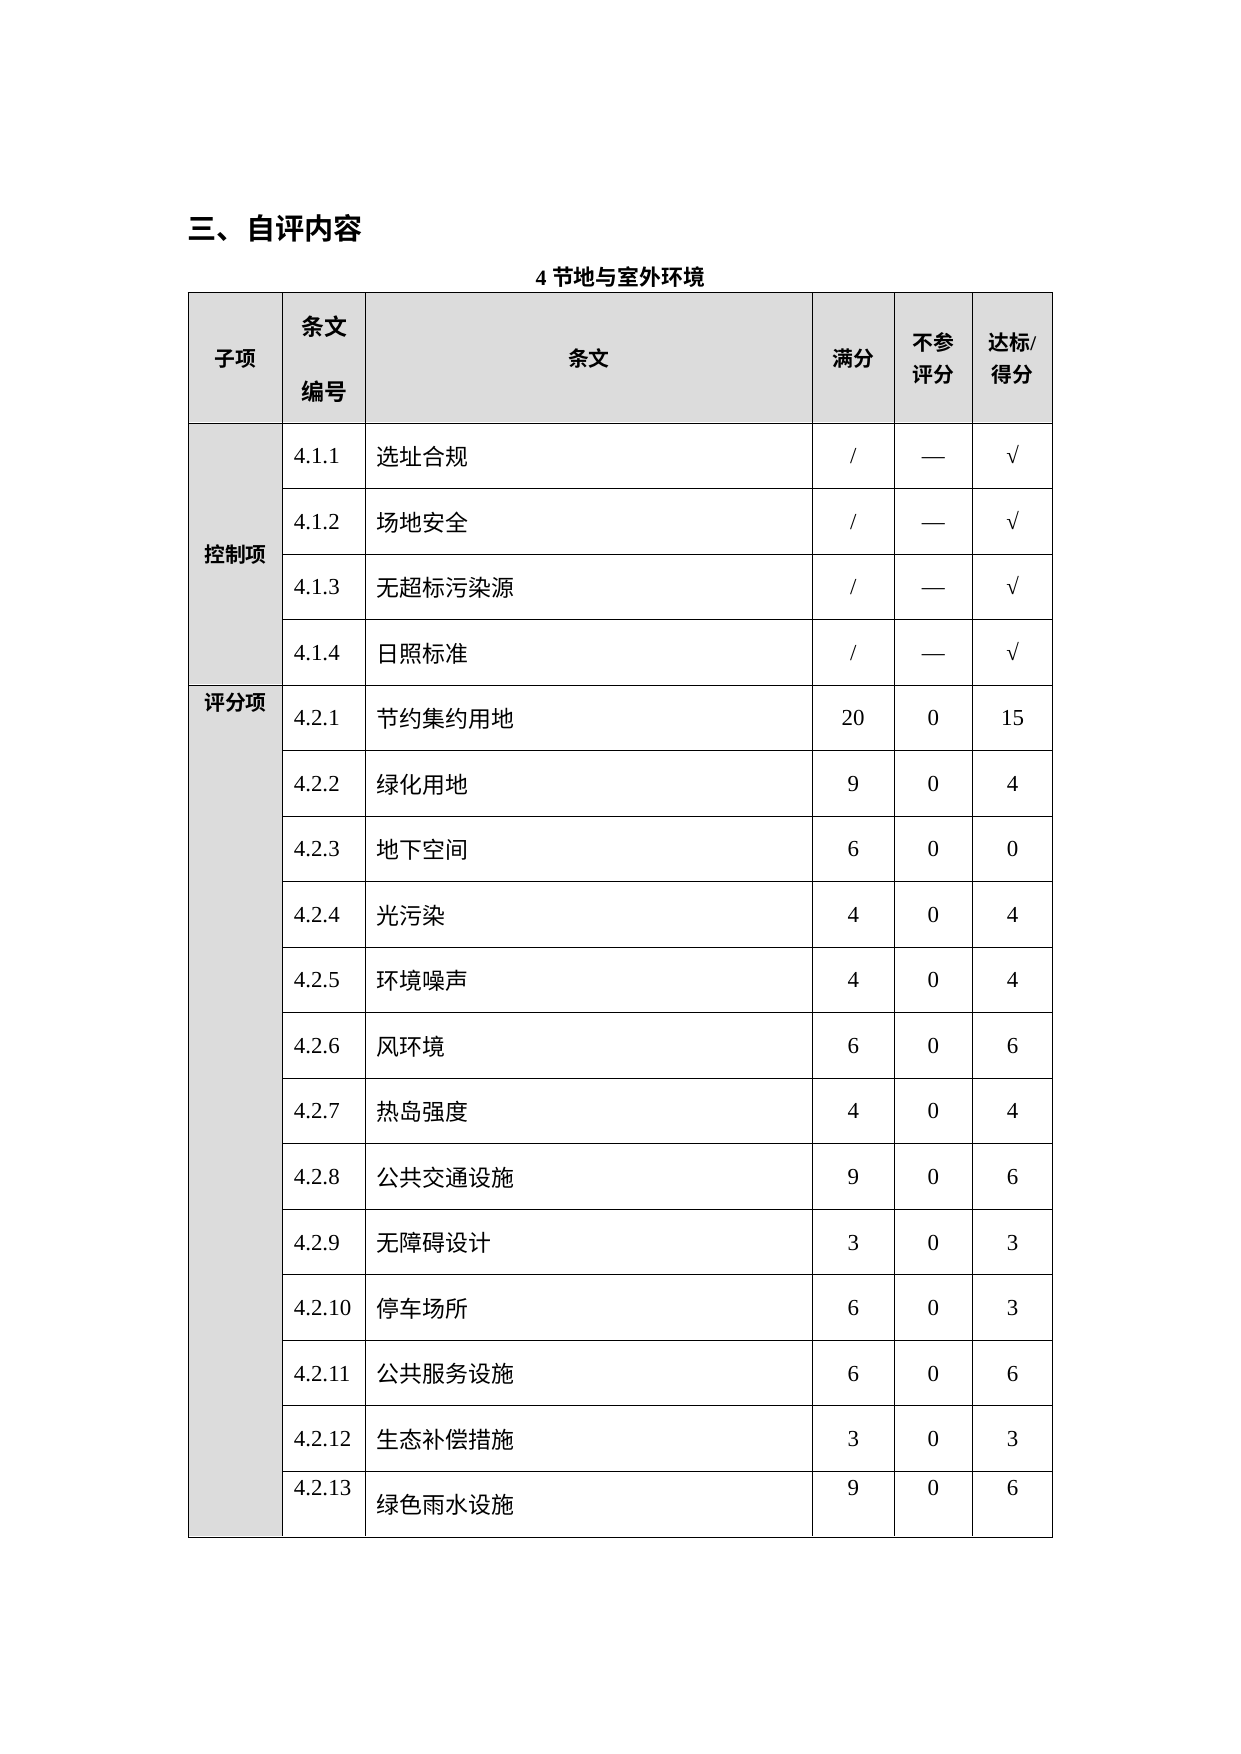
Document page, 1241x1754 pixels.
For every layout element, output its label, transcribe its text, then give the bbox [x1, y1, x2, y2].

table_cell 4.1.2 [283, 489, 365, 553]
table_cell 0 [895, 1275, 972, 1340]
table_cell 4.2.5 [283, 948, 365, 1012]
table_cell 4 [813, 882, 894, 947]
table_header 达标/得分 [973, 293, 1052, 422]
table_header 不参评分 [895, 293, 972, 422]
table_cell 0 [895, 817, 972, 881]
table_cell 公共服务设施 [366, 1341, 812, 1405]
table_header 子项 [189, 293, 282, 422]
table_cell — [895, 489, 972, 553]
table_header 满分 [813, 293, 894, 422]
table_cell 4.2.6 [283, 1013, 365, 1078]
table_cell 0 [895, 686, 972, 750]
table_cell 4.2.9 [283, 1210, 365, 1274]
table_cell 4.2.1 [283, 686, 365, 750]
table_cell 4.2.7 [283, 1079, 365, 1143]
table_cell 9 [813, 751, 894, 816]
table_cell 4.2.4 [283, 882, 365, 947]
table_cell 0 [973, 817, 1052, 881]
table_cell 4 [973, 1079, 1052, 1143]
table_cell 无超标污染源 [366, 555, 812, 619]
table_cell 3 [973, 1275, 1052, 1340]
table_cell 绿化用地 [366, 751, 812, 816]
table_cell 4 [813, 1079, 894, 1143]
table_cell 9 [813, 1144, 894, 1209]
table_cell 3 [973, 1406, 1052, 1471]
table_cell 节约集约用地 [366, 686, 812, 750]
table_cell 6 [813, 1341, 894, 1405]
table_cell 风环境 [366, 1013, 812, 1078]
table_cell 4.2.2 [283, 751, 365, 816]
table_cell √ [973, 424, 1052, 488]
table_cell 0 [895, 1013, 972, 1078]
table_cell 6 [973, 1013, 1052, 1078]
table_cell / [813, 489, 894, 553]
table_cell √ [973, 555, 1052, 619]
table_cell 绿色雨水设施 [366, 1472, 812, 1536]
table_cell — [895, 424, 972, 488]
table_cell 控制项 [189, 424, 282, 684]
table_cell 4.1.4 [283, 620, 365, 684]
table_cell 无障碍设计 [366, 1210, 812, 1274]
table_cell 环境噪声 [366, 948, 812, 1012]
table_cell 6 [973, 1144, 1052, 1209]
table_cell 0 [895, 1472, 972, 1536]
table_cell — [895, 620, 972, 684]
table_cell 场地安全 [366, 489, 812, 553]
table_header 条文编号 [283, 293, 365, 422]
table_cell 3 [973, 1210, 1052, 1274]
table_cell 选址合规 [366, 424, 812, 488]
table_cell / [813, 555, 894, 619]
table_cell 0 [895, 751, 972, 816]
table_cell 光污染 [366, 882, 812, 947]
table_cell 0 [895, 1406, 972, 1471]
table_cell 公共交通设施 [366, 1144, 812, 1209]
table_cell 4.2.13 [283, 1472, 365, 1536]
table_cell 4 [973, 948, 1052, 1012]
table_cell 15 [973, 686, 1052, 750]
table_cell 4.1.3 [283, 555, 365, 619]
text 三、自评内容 [187, 194, 1053, 259]
table_cell 0 [895, 1144, 972, 1209]
table_cell 4.1.1 [283, 424, 365, 488]
table_cell 地下空间 [366, 817, 812, 881]
text 4 节地与室外环境 [187, 259, 1053, 292]
table_cell 停车场所 [366, 1275, 812, 1340]
table_cell 日照标准 [366, 620, 812, 684]
table_cell / [813, 424, 894, 488]
table_cell / [813, 620, 894, 684]
table_cell 0 [895, 1341, 972, 1405]
table_cell 6 [813, 1275, 894, 1340]
table_cell 4 [813, 948, 894, 1012]
table_cell 3 [813, 1210, 894, 1274]
table_cell 4.2.8 [283, 1144, 365, 1209]
table_cell √ [973, 620, 1052, 684]
table_cell 0 [895, 1079, 972, 1143]
table_cell 生态补偿措施 [366, 1406, 812, 1471]
table_cell 20 [813, 686, 894, 750]
table_header 条文 [366, 293, 812, 422]
table_cell 3 [813, 1406, 894, 1471]
table_cell 0 [895, 948, 972, 1012]
table_cell 6 [973, 1341, 1052, 1405]
table_cell 热岛强度 [366, 1079, 812, 1143]
table_cell 0 [895, 882, 972, 947]
table_cell √ [973, 489, 1052, 553]
table_cell 4.2.3 [283, 817, 365, 881]
table_cell 9 [813, 1472, 894, 1536]
table_cell 4.2.11 [283, 1341, 365, 1405]
table_cell 0 [895, 1210, 972, 1274]
table_cell 4 [973, 882, 1052, 947]
table_cell — [895, 555, 972, 619]
table_cell 4.2.12 [283, 1406, 365, 1471]
table_cell 6 [973, 1472, 1052, 1536]
table_cell 4 [973, 751, 1052, 816]
table_cell 6 [813, 1013, 894, 1078]
table_cell 评分项 [189, 686, 282, 1536]
table_cell 4.2.10 [283, 1275, 365, 1340]
table_cell 6 [813, 817, 894, 881]
